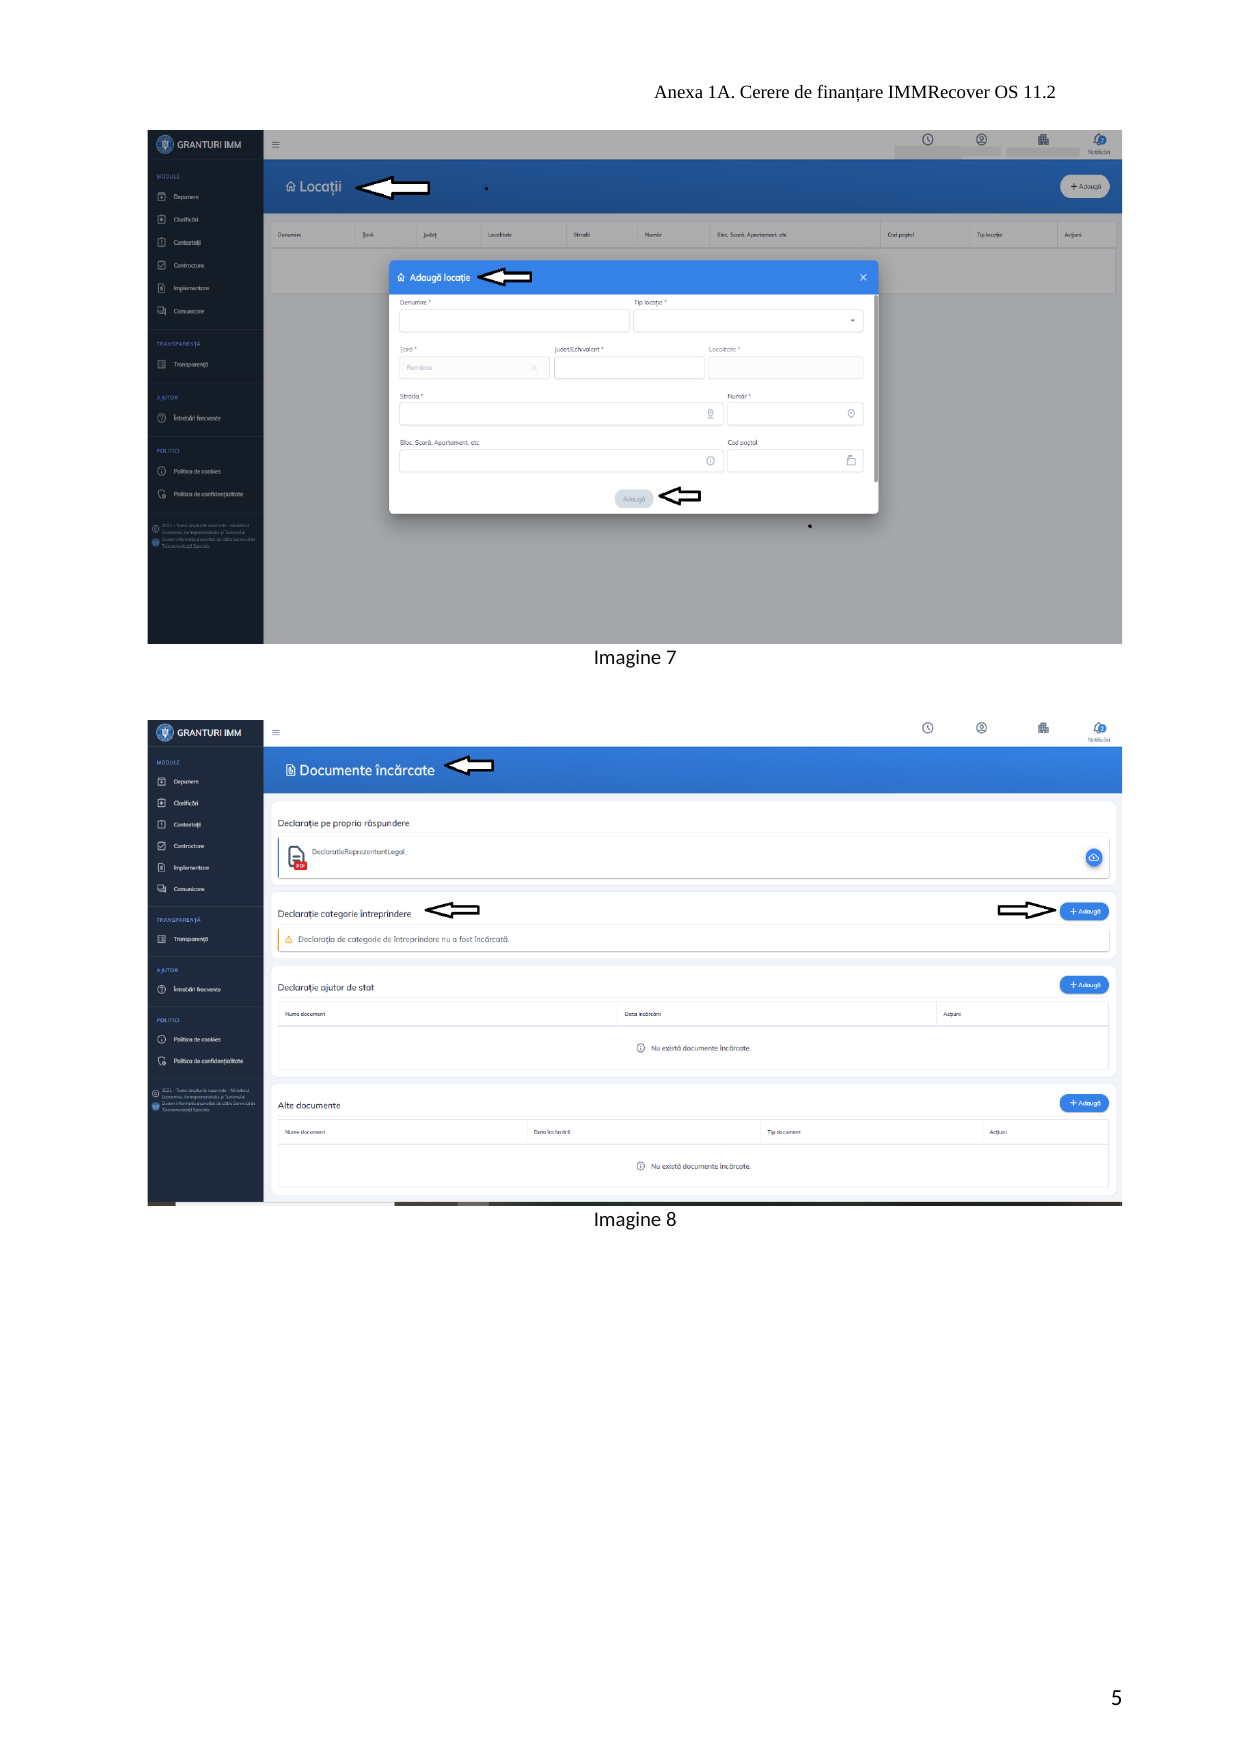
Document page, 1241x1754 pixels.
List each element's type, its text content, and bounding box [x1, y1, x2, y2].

picture [147, 720, 1123, 1206]
list Imagine 7 [148, 644, 1122, 669]
list Imagine 8 [148, 1206, 1122, 1231]
picture [147, 130, 1123, 644]
